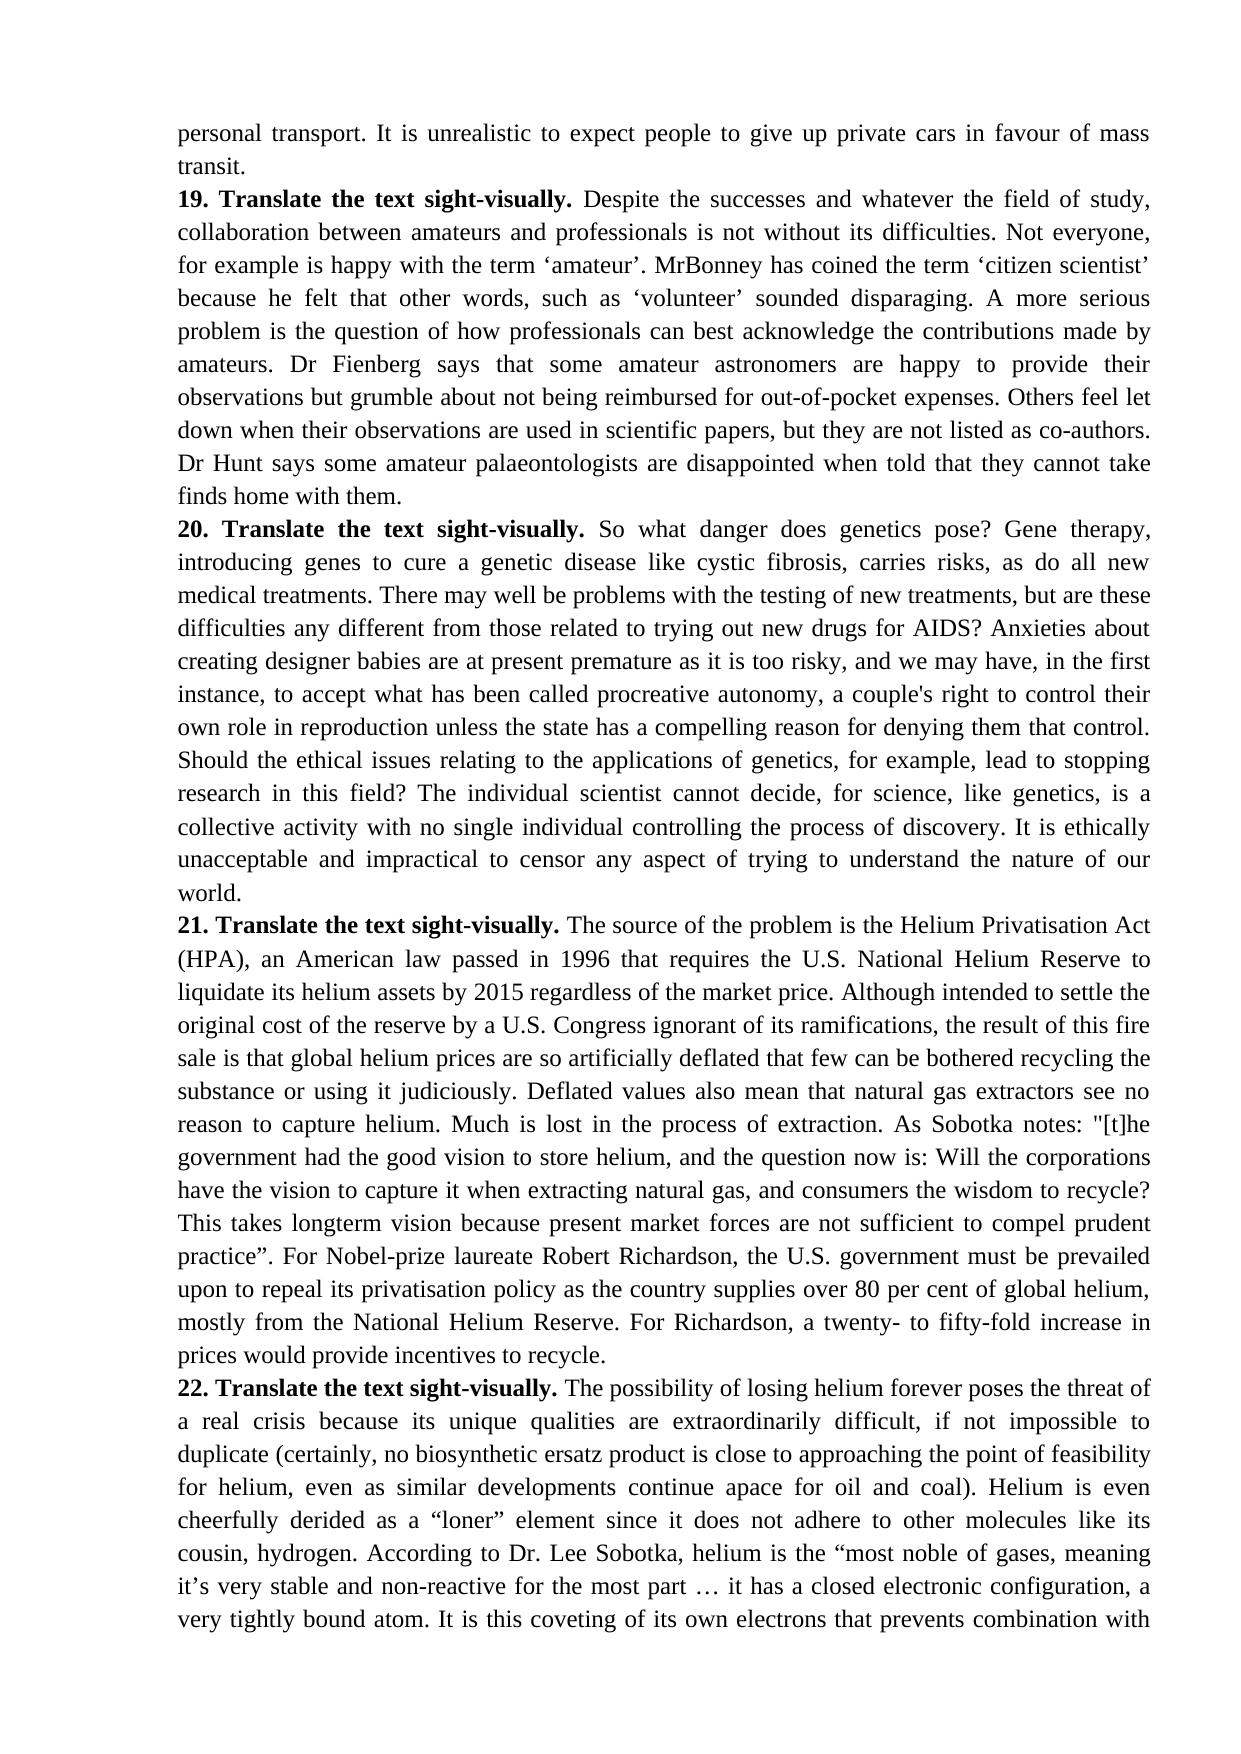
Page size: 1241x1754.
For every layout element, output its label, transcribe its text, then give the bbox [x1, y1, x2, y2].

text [177, 1373, 1152, 1633]
text 20. Translate the text sight-visually. So what danger does genetics pose? Gene therapy, introducing genes to cure a genetic disease like cystic fibrosis, carries risks, as do all new medical treatments. There may well be problems with the testing of new treatments, but are these difficulties any different from those related to trying out new drugs for AIDS? Anxieties about creating designer babies are at present premature as it is too risky, and we may have, in the first instance, to accept what has been called procreative autonomy, a couple's right to control their own role in reproduction unless the state has a compelling reason for denying them that control. Should the ethical issues relating to the applications of genetics, for example, lead to stopping research in this field? The individual scientist cannot decide, for science, like genetics, is a collective activity with no single individual controlling the process of discovery. It is ethically unacceptable and impractical to censor any aspect of trying to understand the nature of our world. [177, 514, 1152, 906]
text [177, 118, 1152, 180]
text 21. Translate the text sight-visually. The source of the problem is the Helium Privatisation Act (HPA), an American law passed in 1996 that requires the U.S. National Helium Reserve to liquidate its helium assets by 2015 regardless of the market price. Although intended to settle the original cost of the reserve by a U.S. Congress ignorant of its ramifications, the result of this fire sale is that global helium prices are so artificially deflated that few can be bothered recycling the substance or using it judiciously. Deflated values also mean that natural gas extractors see no reason to capture helium. Much is lost in the process of extraction. As Sobotka notes: "[t]he government had the good vision to store helium, and the question now is: Will the corporations have the vision to capture it when extracting natural gas, and consumers the wisdom to recycle? This takes longterm vision because present market forces are not sufficient to compel prudent practice”. For Nobel-prize laureate Robert Richardson, the U.S. government must be prevailed upon to repeal its privatisation policy as the country supplies over 80 per cent of global helium, mostly from the National Helium Reserve. For Richardson, a twenty- to fifty-fold increase in prices would provide incentives to recycle. [177, 911, 1152, 1369]
text 19. Translate the text sight-visually. Despite the successes and whatever the field of study, collaboration between amateurs and professionals is not without its difficulties. Not everyone, for example is happy with the term ‘amateur’. MrBonney has coined the term ‘citizen scientist’ because he felt that other words, such as ‘volunteer’ sounded disparaging. A more serious problem is the question of how professionals can best acknowledge the contributions made by amateurs. Dr Fienberg says that some amateur astronomers are happy to provide their observations but grumble about not being reimbursed for out-of-pocket expenses. Others feel let down when their observations are used in scientific papers, but they are not listed as co-authors. Dr Hunt says some amateur palaeontologists are disappointed when told that they cannot take finds home with them. [177, 184, 1152, 510]
